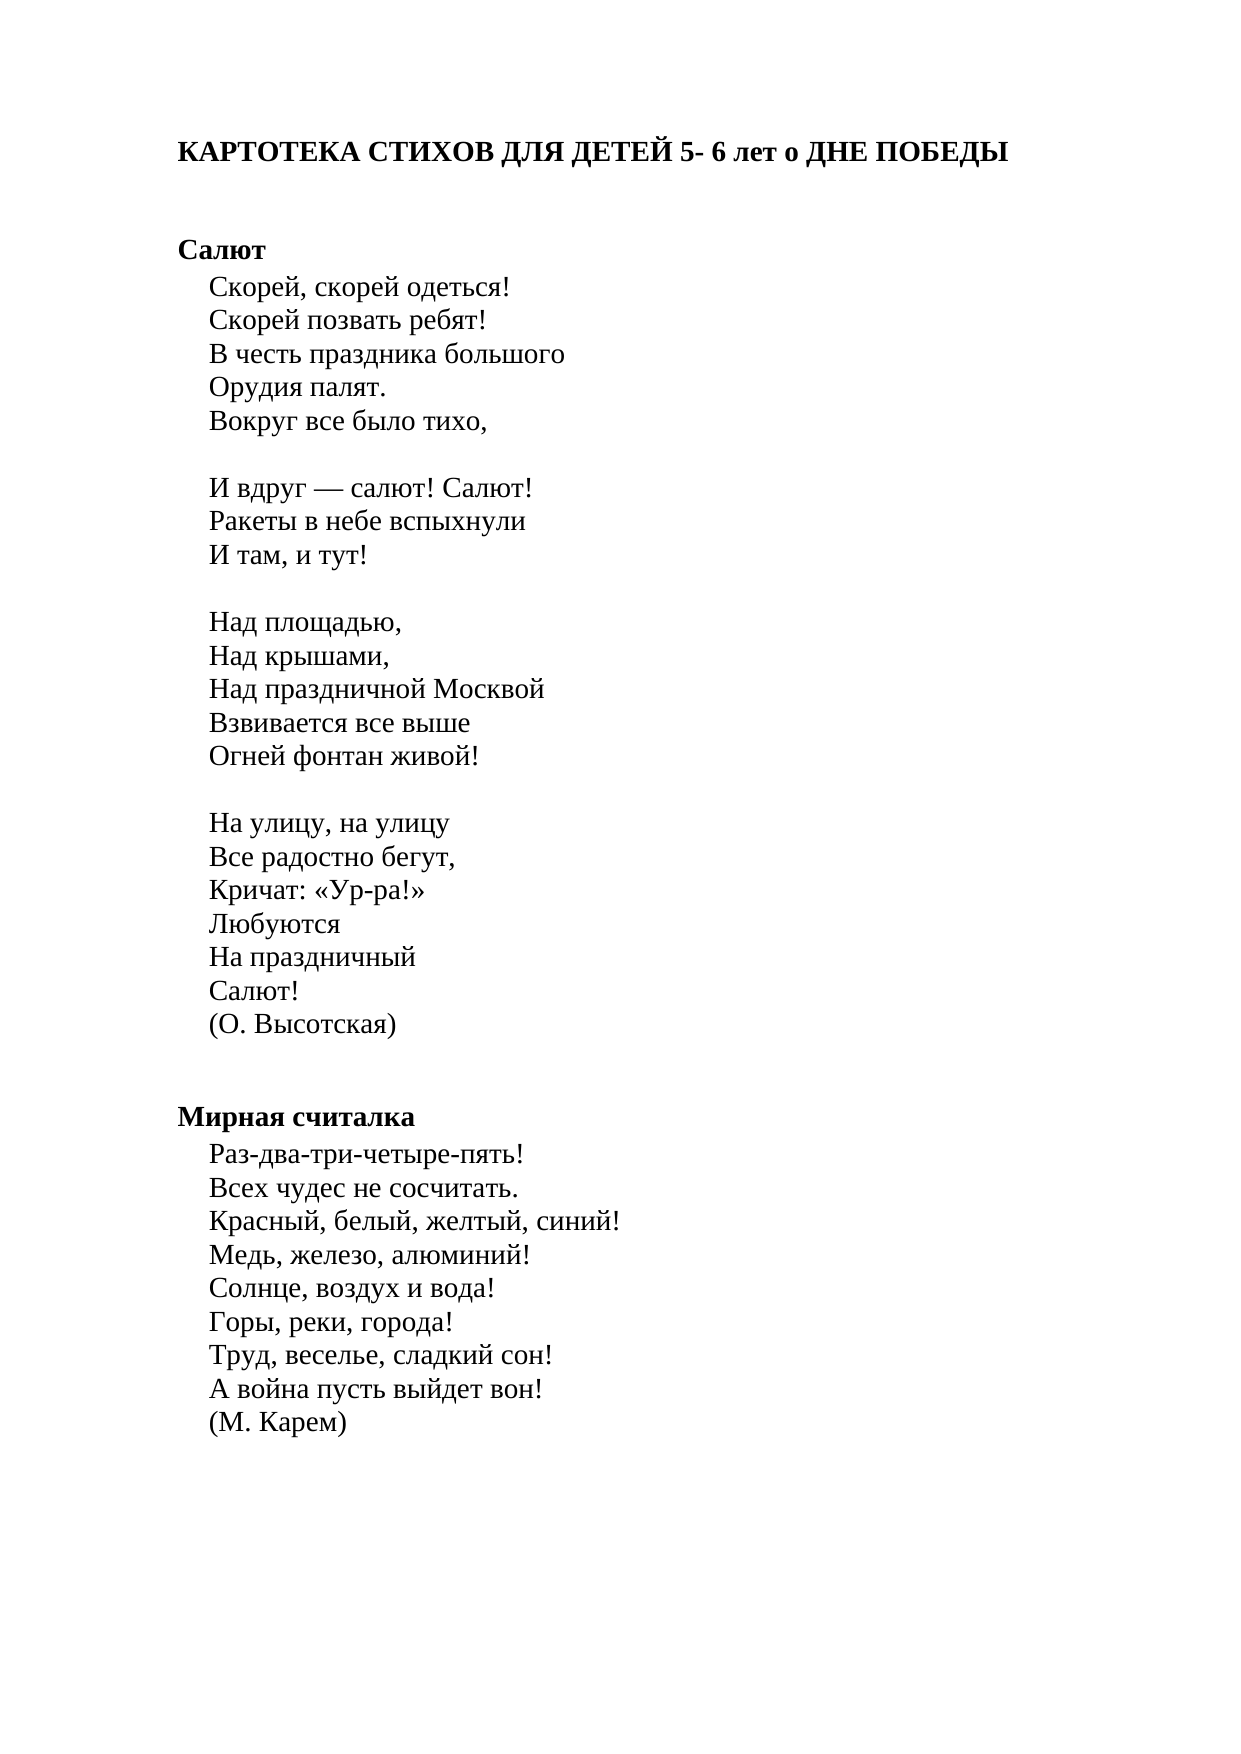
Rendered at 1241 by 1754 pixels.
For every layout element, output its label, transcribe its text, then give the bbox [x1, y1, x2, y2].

text КАРТОТЕКА СТИХОВ ДЛЯ ДЕТЕЙ 5- 6 лет о ДНЕ ПОБЕДЫ [177, 134, 1152, 167]
text Салют [177, 232, 1152, 266]
text Красный, белый, желтый, синий! [177, 1203, 1152, 1237]
text Скорей позвать ребят! [177, 302, 1152, 336]
text Труд, веселье, сладкий сон! [177, 1337, 1152, 1371]
text Всех чудес не сосчитать. [177, 1170, 1152, 1203]
text Над площадью, [177, 604, 1152, 638]
text Над крышами, [177, 638, 1152, 671]
text Салют! [177, 973, 1152, 1007]
text В честь праздника большого [177, 336, 1152, 369]
subtitle Мирная считалка [177, 1099, 1152, 1133]
text Ракеты в небе вспыхнули [177, 503, 1152, 537]
text Огней фонтан живой! [177, 738, 1152, 772]
text И вдруг — салют! Салют! [177, 470, 1152, 503]
text (О. Высотская) [177, 1007, 1152, 1040]
text И там, и тут! [177, 537, 1152, 571]
text Скорей, скорей одеться! [177, 269, 1152, 302]
text Кричат: «Ур-ра!» [177, 872, 1152, 906]
text Раз-два-три-четыре-пять! [177, 1136, 1152, 1170]
text Вокруг все было тихо, [177, 403, 1152, 436]
text Горы, реки, города! [177, 1304, 1152, 1337]
text Орудия палят. [177, 369, 1152, 403]
text (М. Карем) [177, 1404, 1152, 1438]
text Над праздничной Москвой [177, 671, 1152, 705]
text Все радостно бегут, [177, 839, 1152, 872]
text Медь, железо, алюминий! [177, 1237, 1152, 1270]
text На праздничный [177, 939, 1152, 973]
text Солнце, воздух и вода! [177, 1270, 1152, 1304]
text А война пусть выйдет вон! [177, 1371, 1152, 1404]
text Любуются [177, 906, 1152, 939]
text Взвивается все выше [177, 705, 1152, 738]
text На улицу, на улицу [177, 805, 1152, 839]
